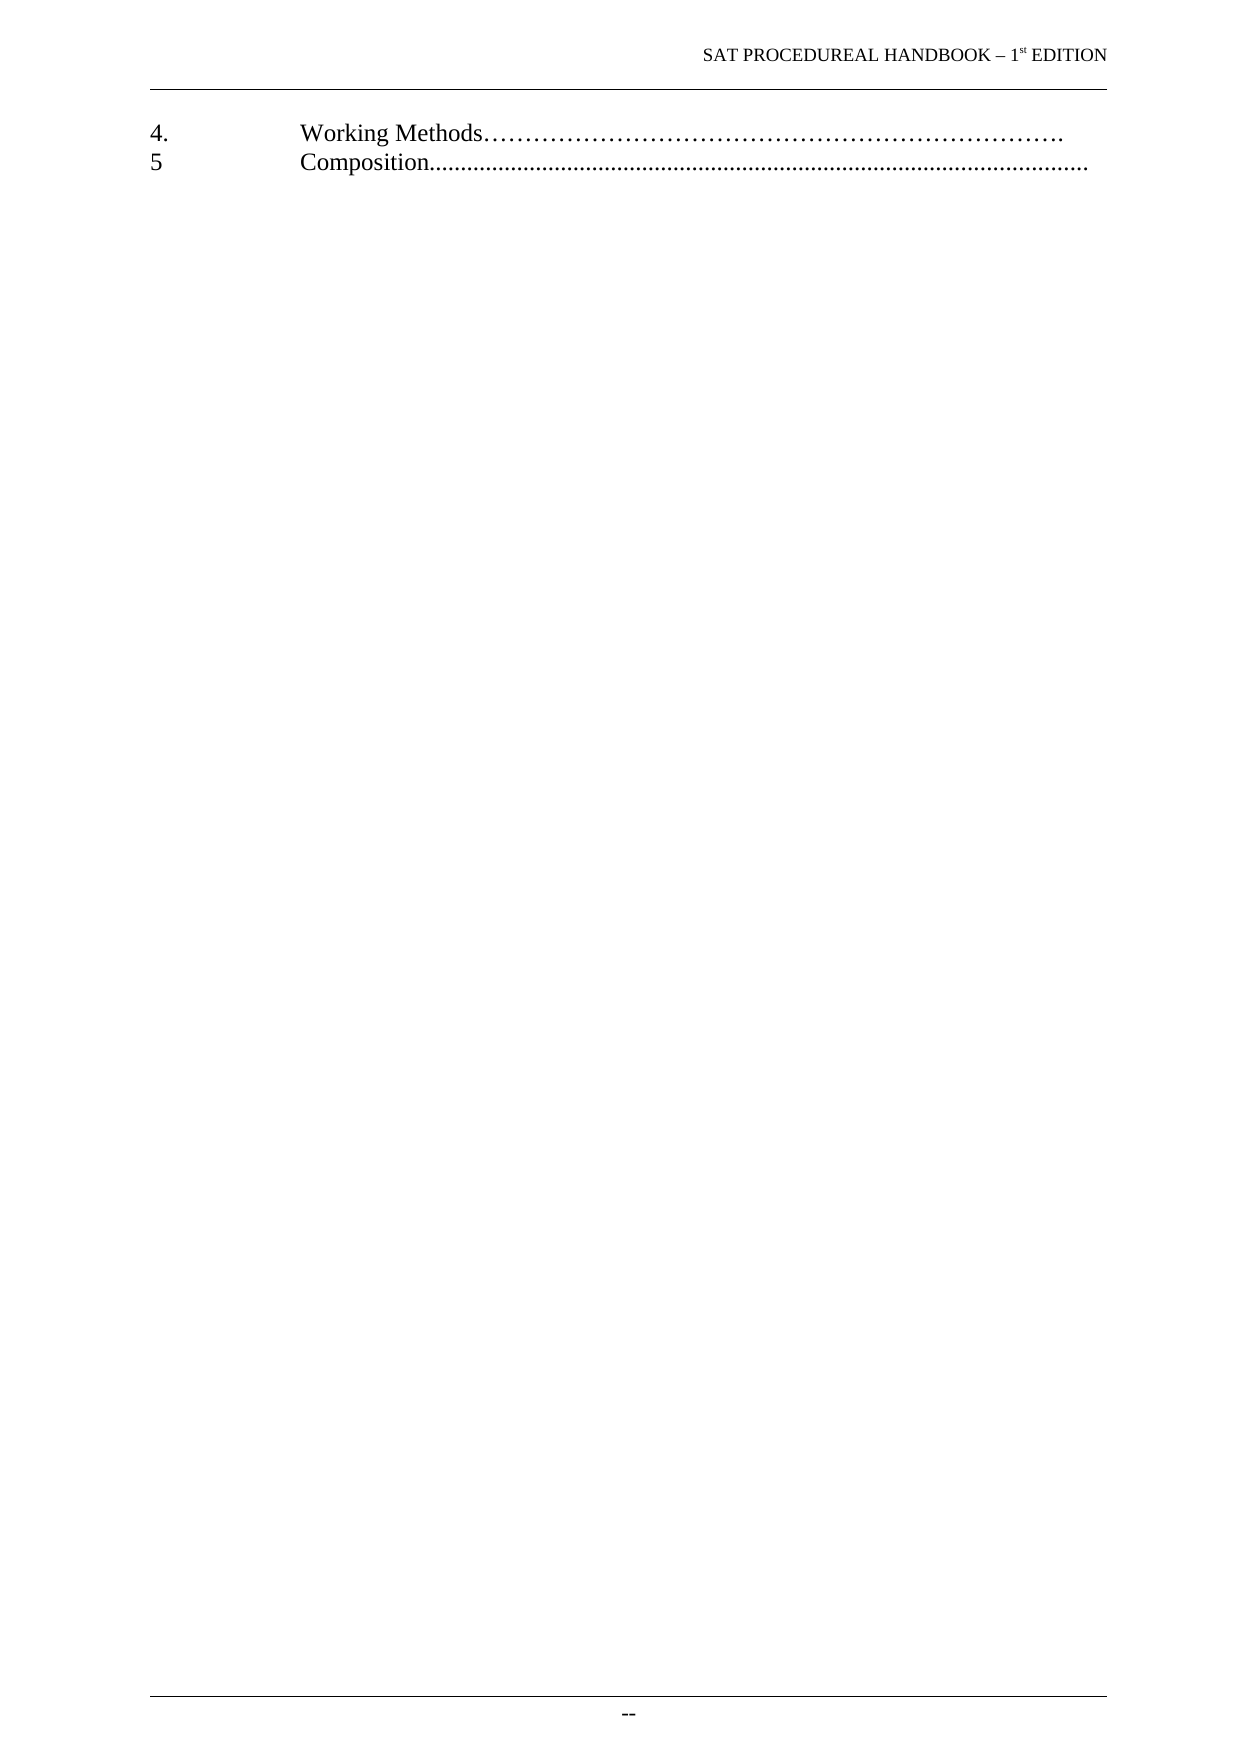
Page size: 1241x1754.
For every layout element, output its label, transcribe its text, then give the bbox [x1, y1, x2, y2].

text 5 Composition [150, 147, 1107, 176]
text 4. Working Methods……………………………………………………………. [150, 118, 1107, 147]
